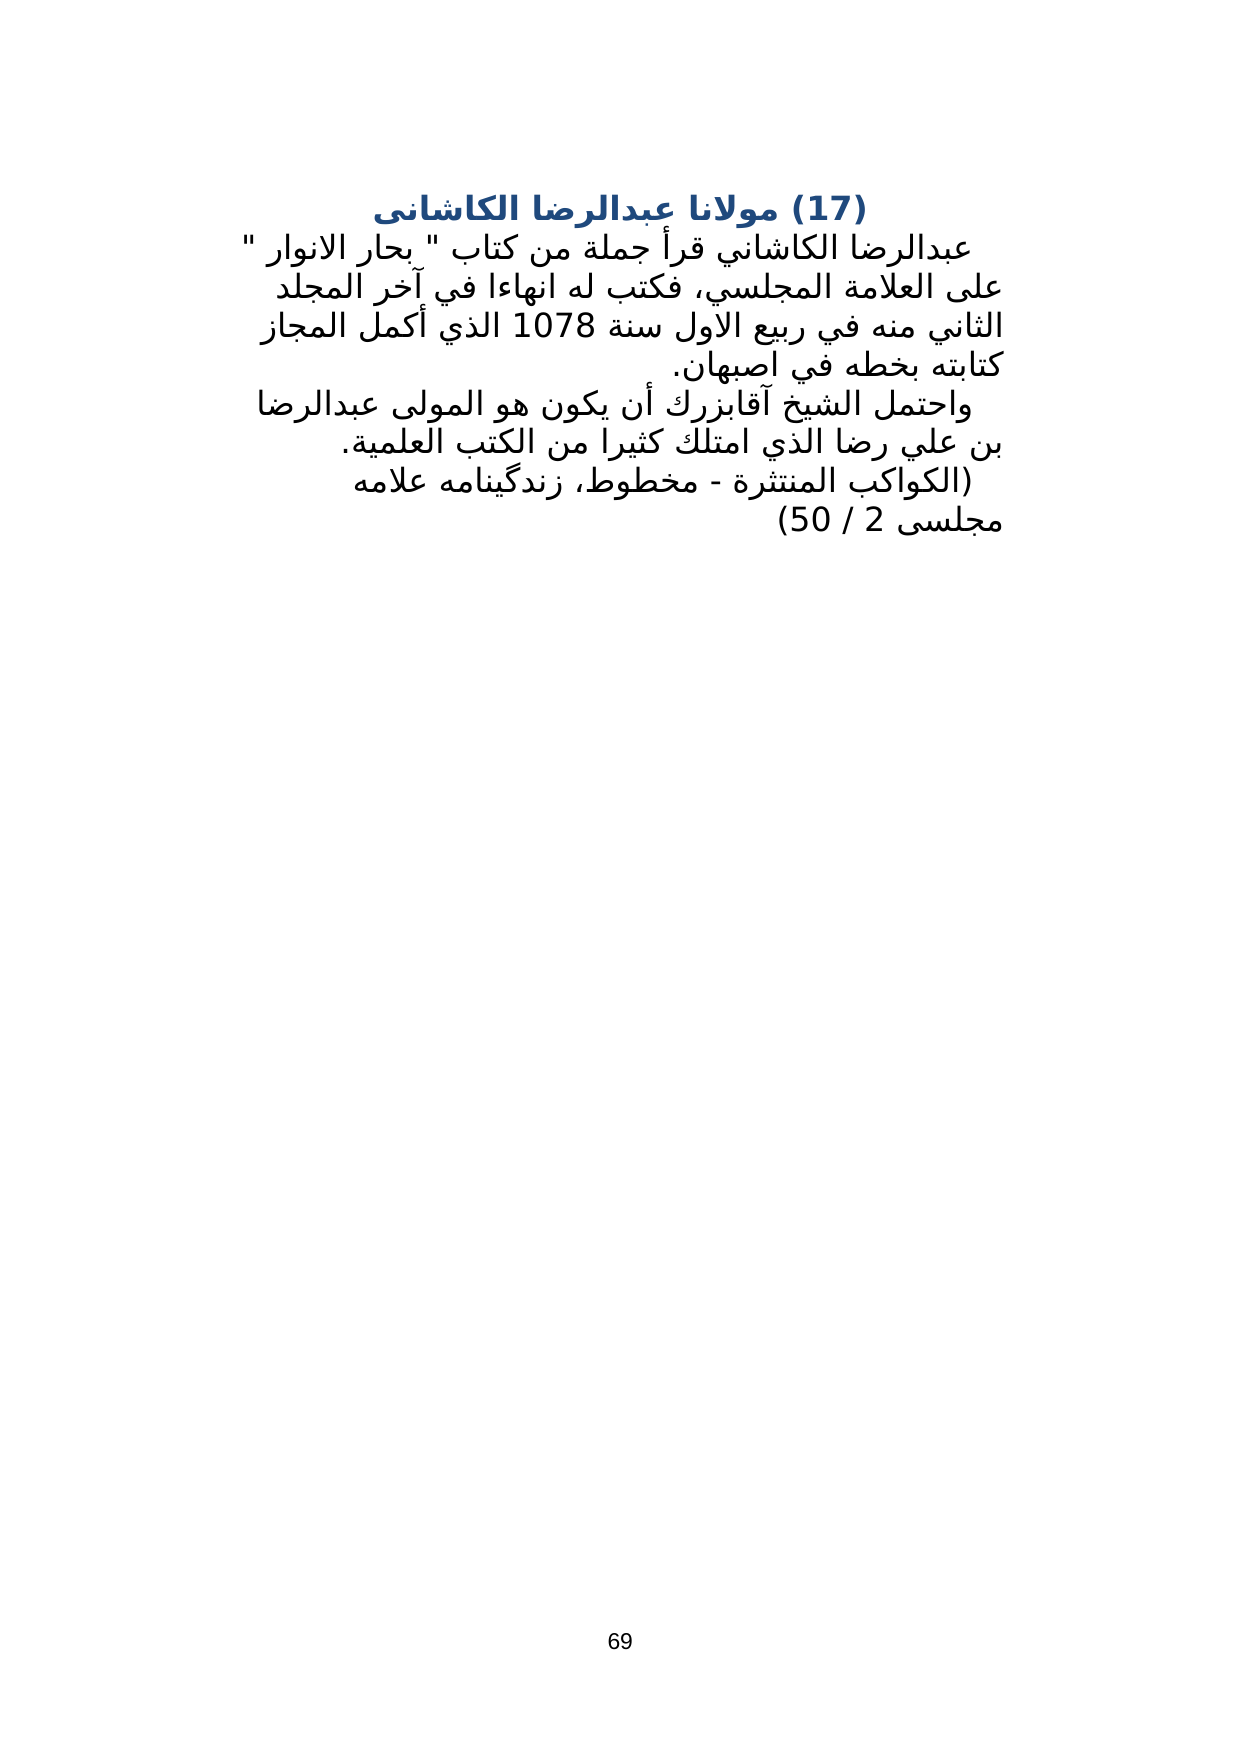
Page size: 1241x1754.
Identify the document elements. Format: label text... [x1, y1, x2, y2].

subtitle (17) مولانا عبدالرضا الكاشانى [236, 190, 1004, 228]
text (الكواكب المنتثرة - مخطوط، زندگينامه علامه مجلسى 2 / 50) [236, 462, 1004, 539]
text عبدالرضا الكاشاني قرأ جملة من كتاب " بحار الانوار " على العلامة المجلسي، فكتب له انهاء‌ا في آخر المجلد الثاني منه في ربيع الاول سنة 1078 الذي أكمل المجاز كتابته بخطه في اصبهان. [236, 228, 1004, 384]
text واحتمل الشيخ آقابزرك أن يكون هو المولى عبدالرضا بن علي رضا الذي امتلك كثيرا من الكتب العلمية. [236, 384, 1004, 462]
